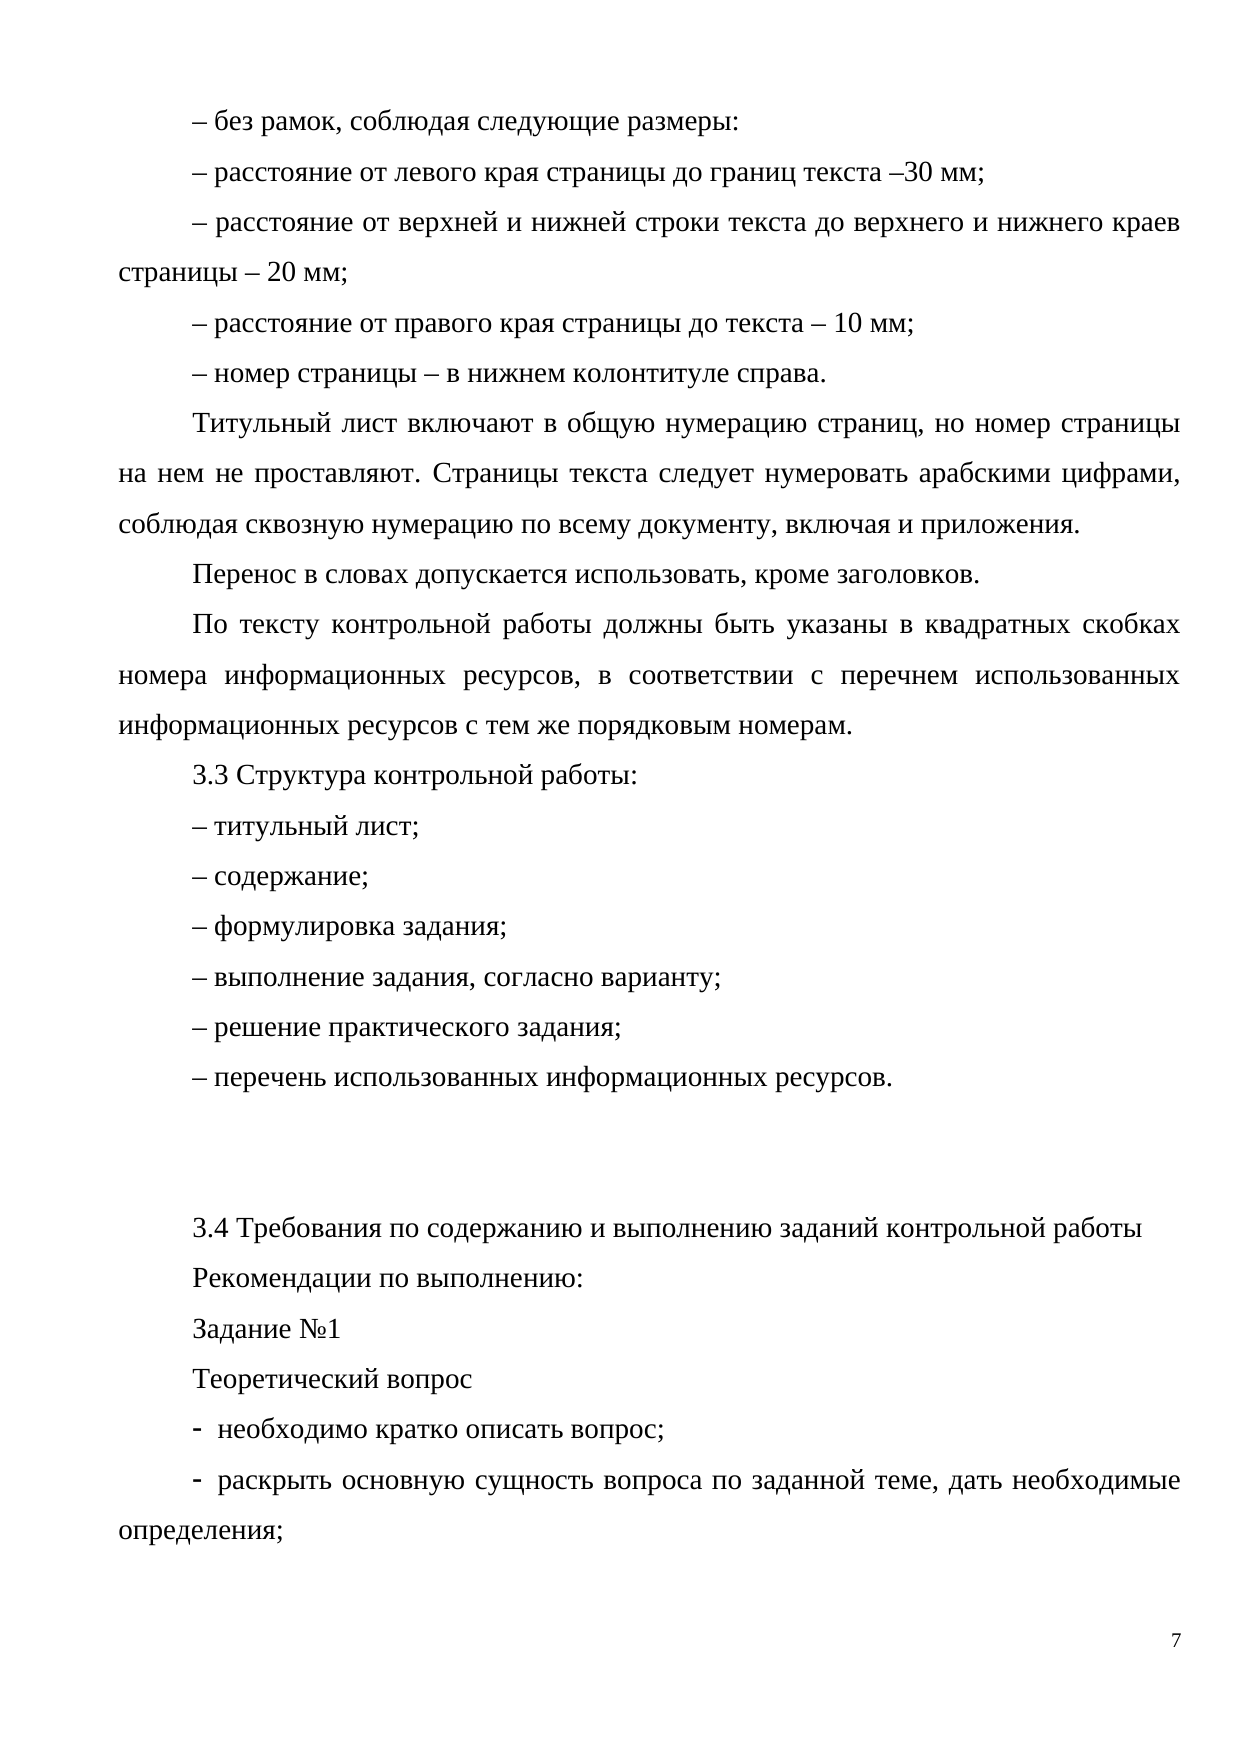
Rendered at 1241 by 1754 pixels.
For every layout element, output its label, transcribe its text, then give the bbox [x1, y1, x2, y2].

text – расстояние от левого края страницы до границ текста –30 мм; [118, 154, 1181, 187]
text Задание №1 [118, 1311, 1181, 1344]
text – титульный лист; [118, 808, 1181, 841]
text – расстояние от правого края страницы до текста – 10 мм; [118, 305, 1181, 338]
text – решение практического задания; [118, 1009, 1181, 1043]
text – без рамок, соблюдая следующие размеры: [118, 103, 1181, 137]
text – выполнение задания, согласно варианту; [118, 959, 1181, 992]
text – расстояние от верхней и нижней строки текста до верхнего и нижнего краев страницы – 20 мм; [118, 204, 1181, 288]
text Теоретический вопрос [118, 1361, 1181, 1395]
text Рекомендации по выполнению: [118, 1261, 1181, 1294]
text По тексту контрольной работы должны быть указаны в квадратных скобках номера информационных ресурсов, в соответствии с перечнем использованных информационных ресурсов с тем же порядковым номерам. [118, 607, 1181, 741]
text – перечень использованных информационных ресурсов. [118, 1059, 1181, 1093]
text 3.4 Требования по содержанию и выполнению заданий контрольной работы [118, 1210, 1181, 1244]
text Перенос в словах допускается использовать, кроме заголовков. [118, 556, 1181, 590]
list необходимо кратко описать вопрос; [118, 1412, 1181, 1445]
text – формулировка задания; [118, 908, 1181, 942]
text Титульный лист включают в общую нумерацию страниц, но номер страницы на нем не проставляют. Страницы текста следует нумеровать арабскими цифрами, соблюдая сквозную нумерацию по всему документу, включая и приложения. [118, 405, 1181, 539]
text 3.3 Структура контрольной работы: [118, 757, 1181, 791]
text – содержание; [118, 858, 1181, 892]
list раскрыть основную сущность вопроса по заданной теме, дать необходимые определения; [118, 1462, 1181, 1546]
text – номер страницы – в нижнем колонтитуле справа. [118, 355, 1181, 388]
